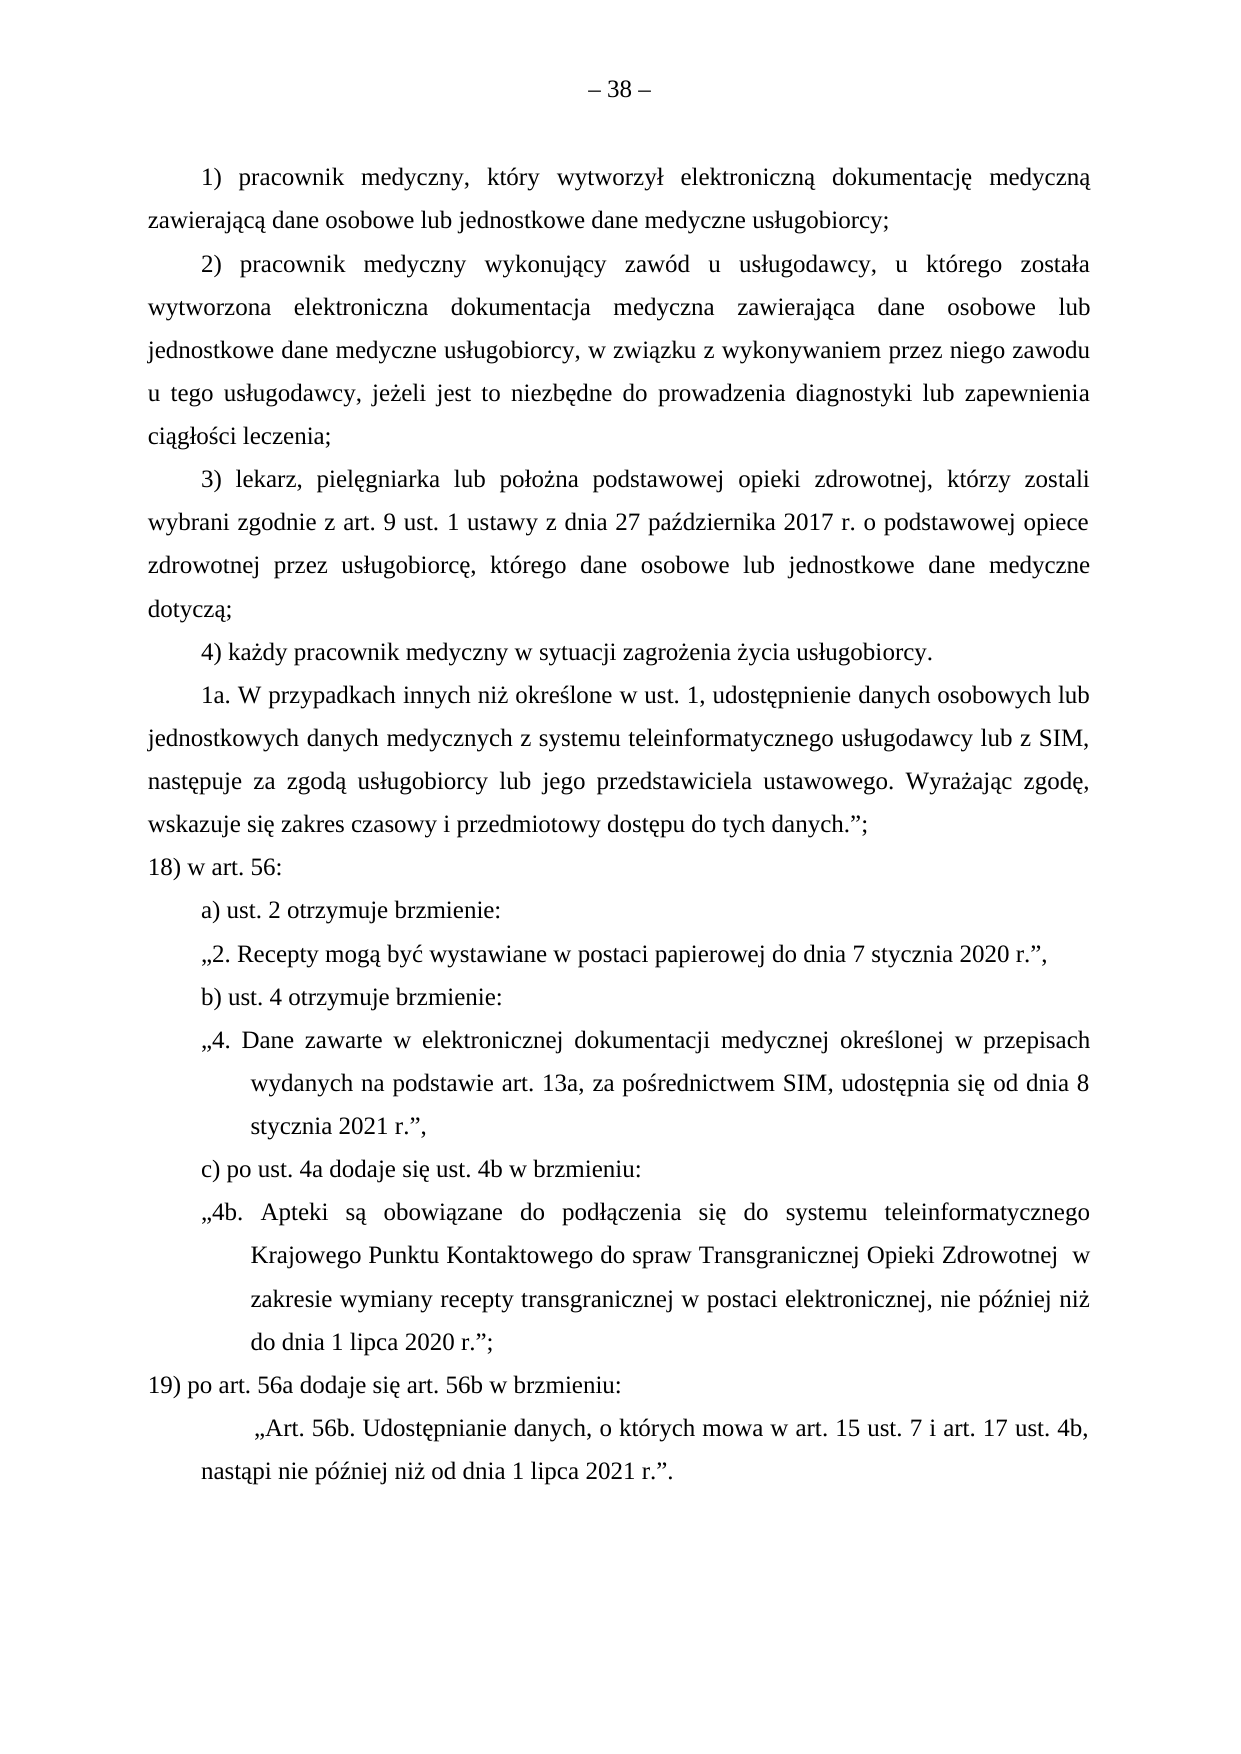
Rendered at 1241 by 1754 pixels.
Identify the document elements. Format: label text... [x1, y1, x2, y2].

text 1) pracownik medyczny, który wytworzył elektroniczną dokumentację medyczną zawierającą dane osobowe lub jednostkowe dane medyczne usługobiorcy; [148, 162, 1091, 234]
text 3) lekarz, pielęgniarka lub położna podstawowej opieki zdrowotnej, którzy zostali wybrani zgodnie z art. 9 ust. 1 ustawy z dnia 27 października 2017 r. o podstawowej opiece zdrowotnej przez usługobiorcę, którego dane osobowe lub jednostkowe dane medyczne dotyczą; [148, 464, 1091, 622]
text „4. Dane zawarte w elektronicznej dokumentacji medycznej określonej w przepisach wydanych na podstawie art. 13a, za pośrednictwem SIM, udostępnia się od dnia 8 stycznia 2021 r.”, [201, 1025, 1091, 1140]
text 18) w art. 56: [148, 852, 1091, 881]
text „4b. Apteki są obowiązane do podłączenia się do systemu teleinformatycznego Krajowego Punktu Kontaktowego do spraw Transgranicznej Opieki Zdrowotnej w zakresie wymiany recepty transgranicznej w postaci elektronicznej, nie później niż do dnia 1 lipca 2020 r.”; [201, 1197, 1091, 1356]
text 4) każdy pracownik medyczny w sytuacji zagrożenia życia usługobiorcy. [148, 637, 1091, 666]
text b) ust. 4 otrzymuje brzmienie: [201, 982, 1091, 1011]
text c) po ust. 4a dodaje się ust. 4b w brzmieniu: [201, 1154, 1091, 1183]
text „Art. 56b. Udostępnianie danych, o których mowa w art. 15 ust. 7 i art. 17 ust. 4b, nastąpi nie później niż od dnia 1 lipca 2021 r.”. [201, 1413, 1091, 1485]
text 1a. W przypadkach innych niż określone w ust. 1, udostępnienie danych osobowych lub jednostkowych danych medycznych z systemu teleinformatycznego usługodawcy lub z SIM, następuje za zgodą usługobiorcy lub jego przedstawiciela ustawowego. Wyrażając zgodę, wskazuje się zakres czasowy i przedmiotowy dostępu do tych danych.”; [148, 680, 1091, 838]
text „2. Recepty mogą być wystawiane w postaci papierowej do dnia 7 stycznia 2020 r.”, [201, 939, 1091, 967]
text a) ust. 2 otrzymuje brzmienie: [201, 896, 1091, 924]
text 2) pracownik medyczny wykonujący zawód u usługodawcy, u którego została wytworzona elektroniczna dokumentacja medyczna zawierająca dane osobowe lub jednostkowe dane medyczne usługobiorcy, w związku z wykonywaniem przez niego zawodu u tego usługodawcy, jeżeli jest to niezbędne do prowadzenia diagnostyki lub zapewnienia ciągłości leczenia; [148, 249, 1091, 450]
text 19) po art. 56a dodaje się art. 56b w brzmieniu: [148, 1370, 1091, 1399]
